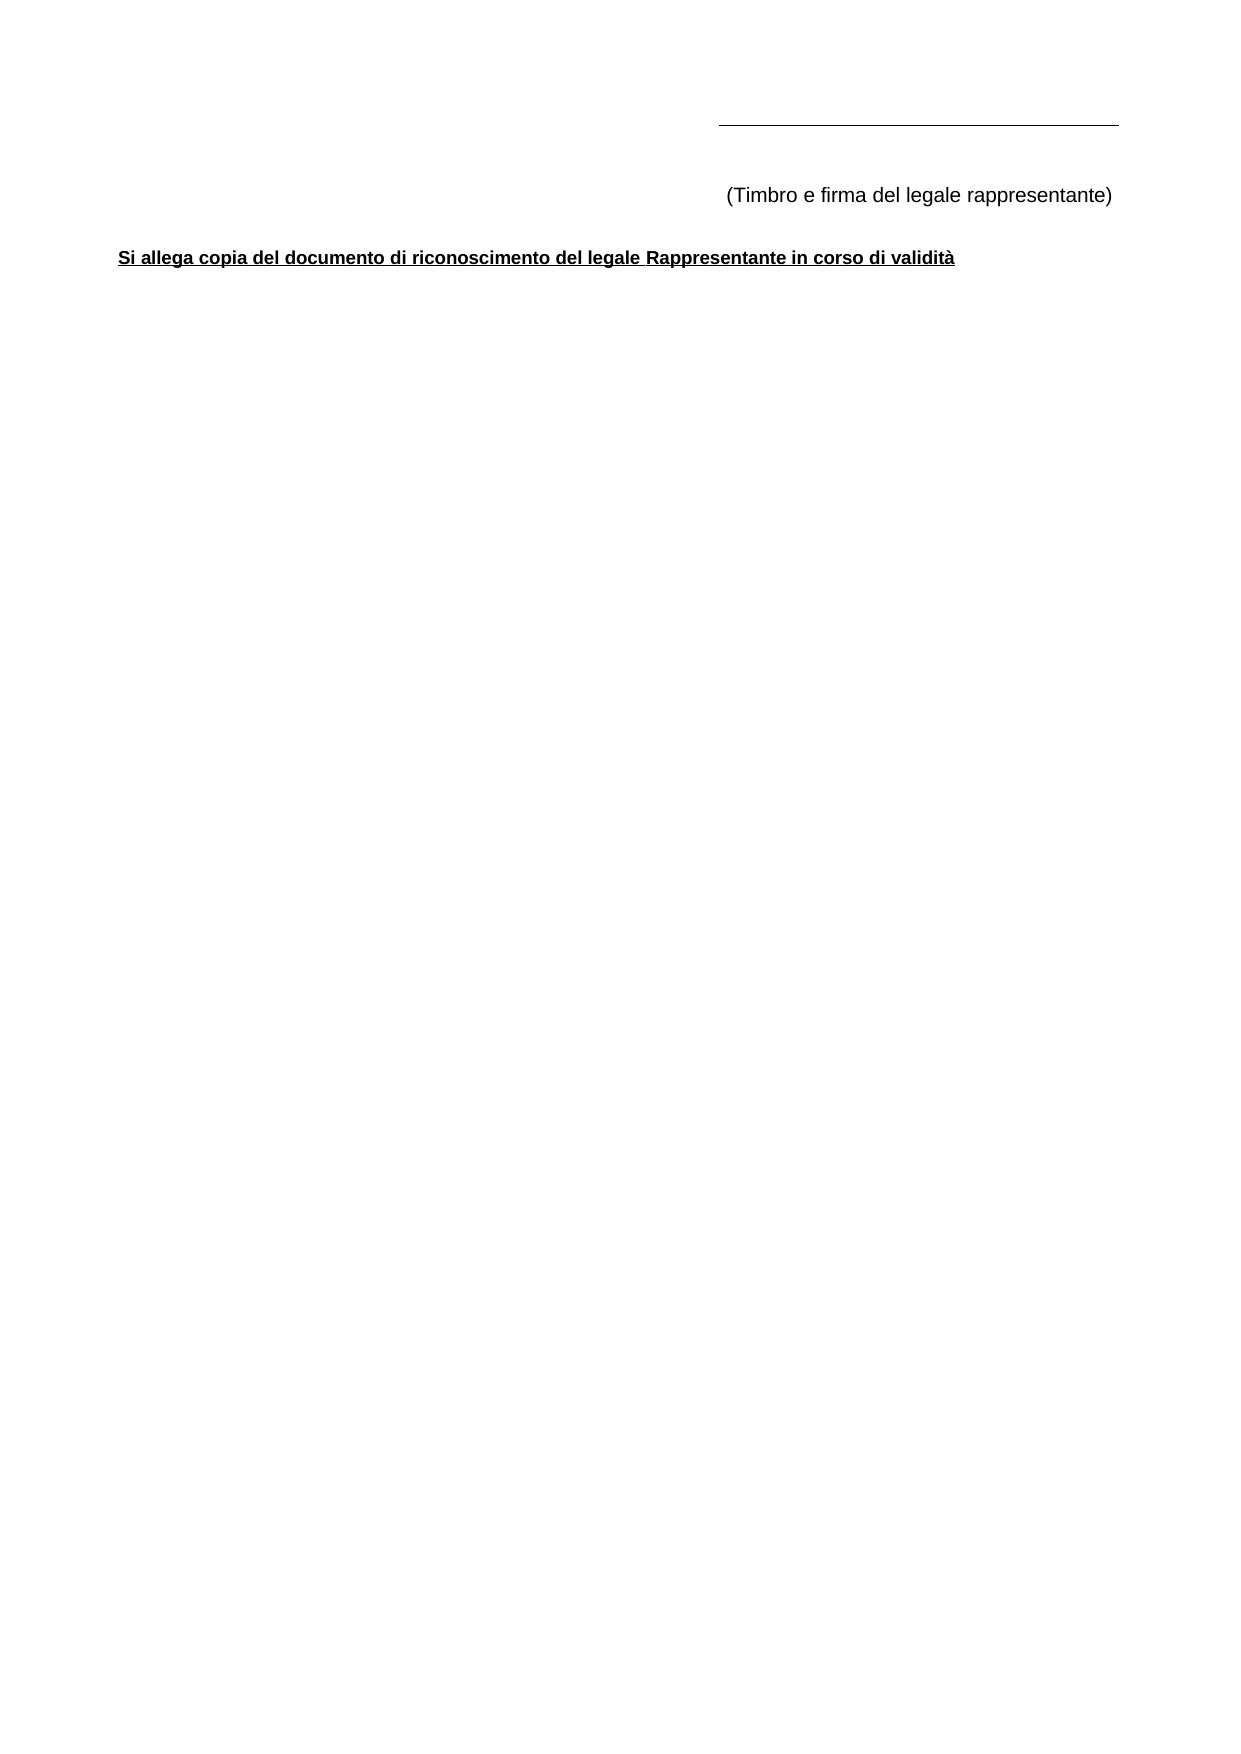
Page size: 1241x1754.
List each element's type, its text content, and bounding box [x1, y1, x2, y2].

text (Timbro e firma del legale rappresentante) [118, 183, 1136, 207]
subtitle Si allega copia del documento di riconoscimento del legale Rappresentante in corso di validità [118, 247, 1136, 268]
